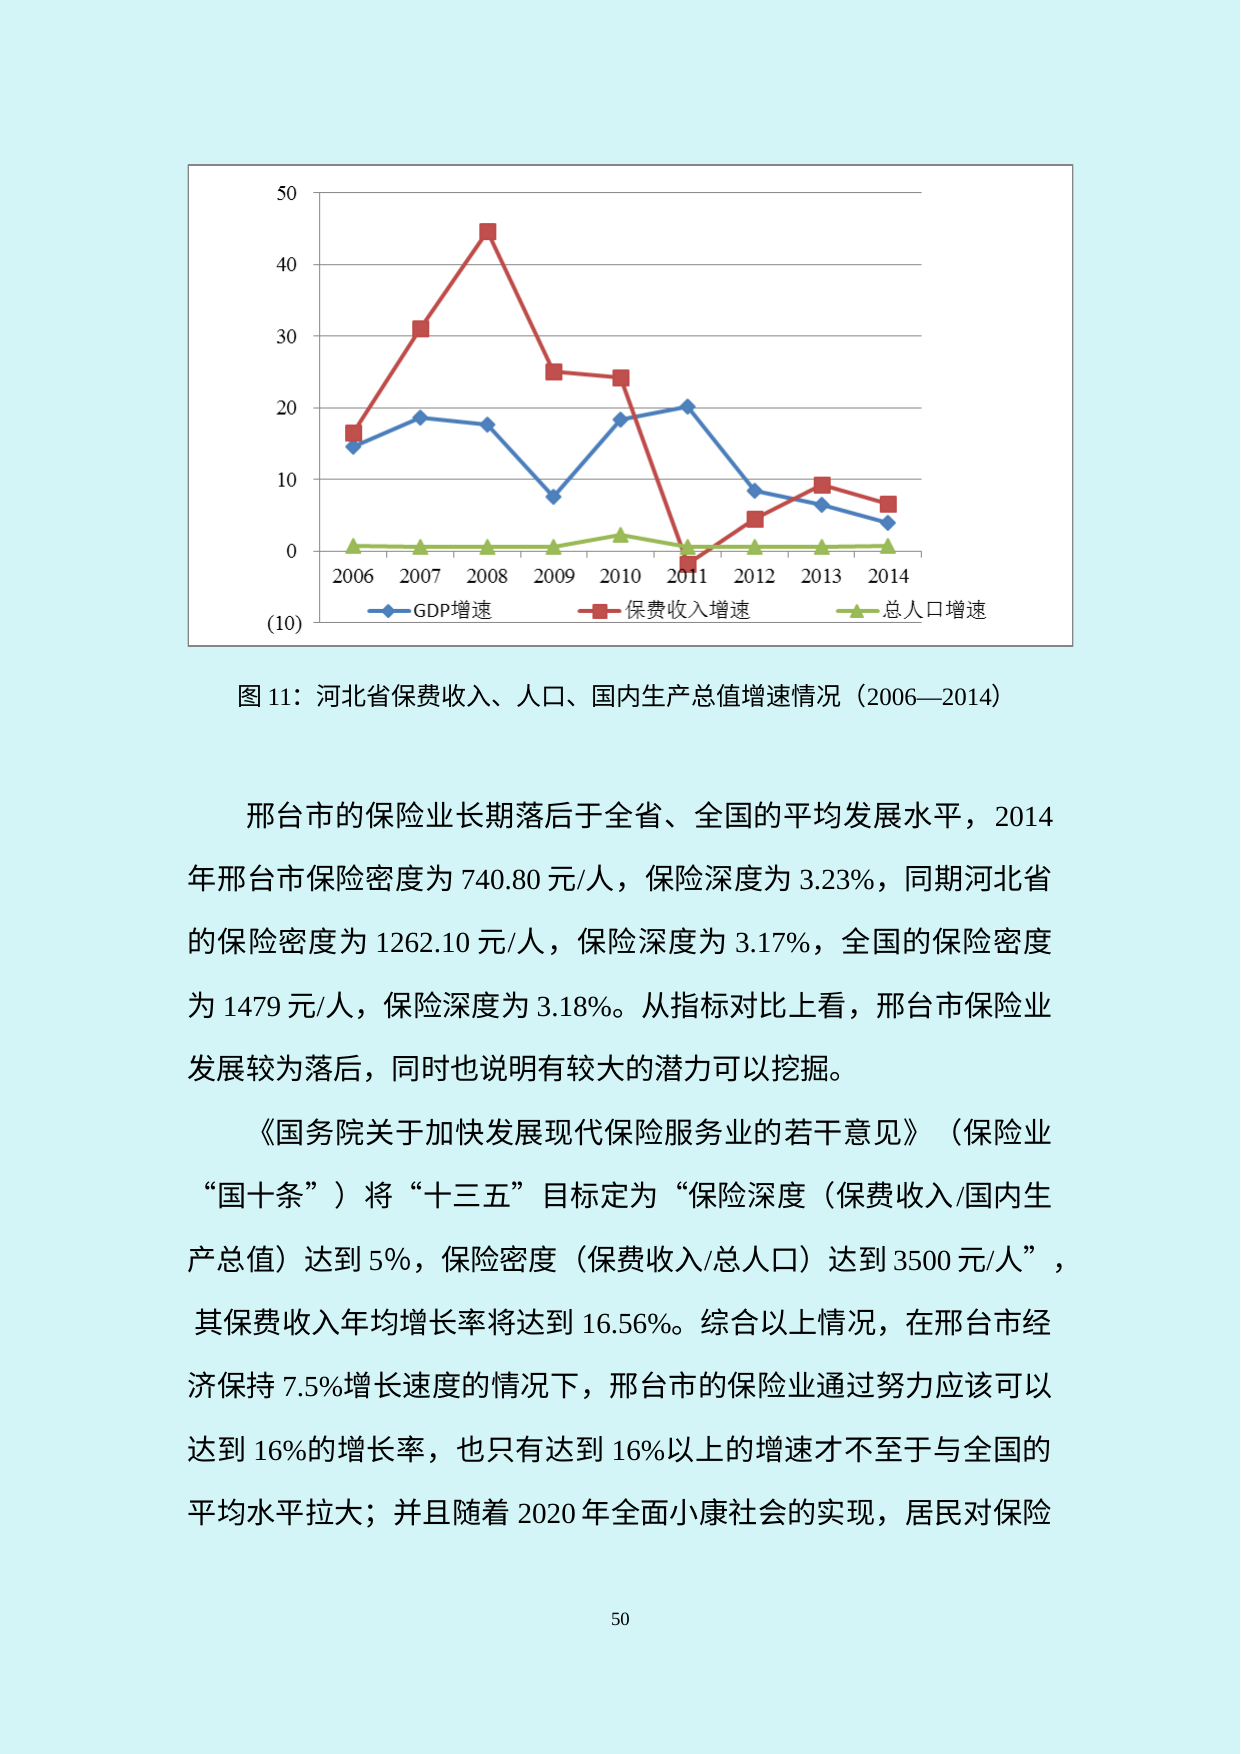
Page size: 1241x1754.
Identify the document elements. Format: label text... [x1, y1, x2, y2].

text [187, 1109, 1053, 1532]
text 图11：河北省保费收入、人口、国内生产总值增速情况（2006—2014） [187, 662, 1053, 727]
picture [187, 164, 1074, 647]
text 邢台市的保险业长期落后于全省、全国的平均发展水平，2014年邢台市保险密度为740.80元/人，保险深度为3.23%，同期河北省的保险密度为1262.10元/人，保险深度为3.17%，全国的保险密度为1479元/人，保险深度为3.18%。从指标对比上看，邢台市保险业发展较为落后，同时也说明有较大的潜力可以挖掘。 [187, 792, 1053, 1088]
